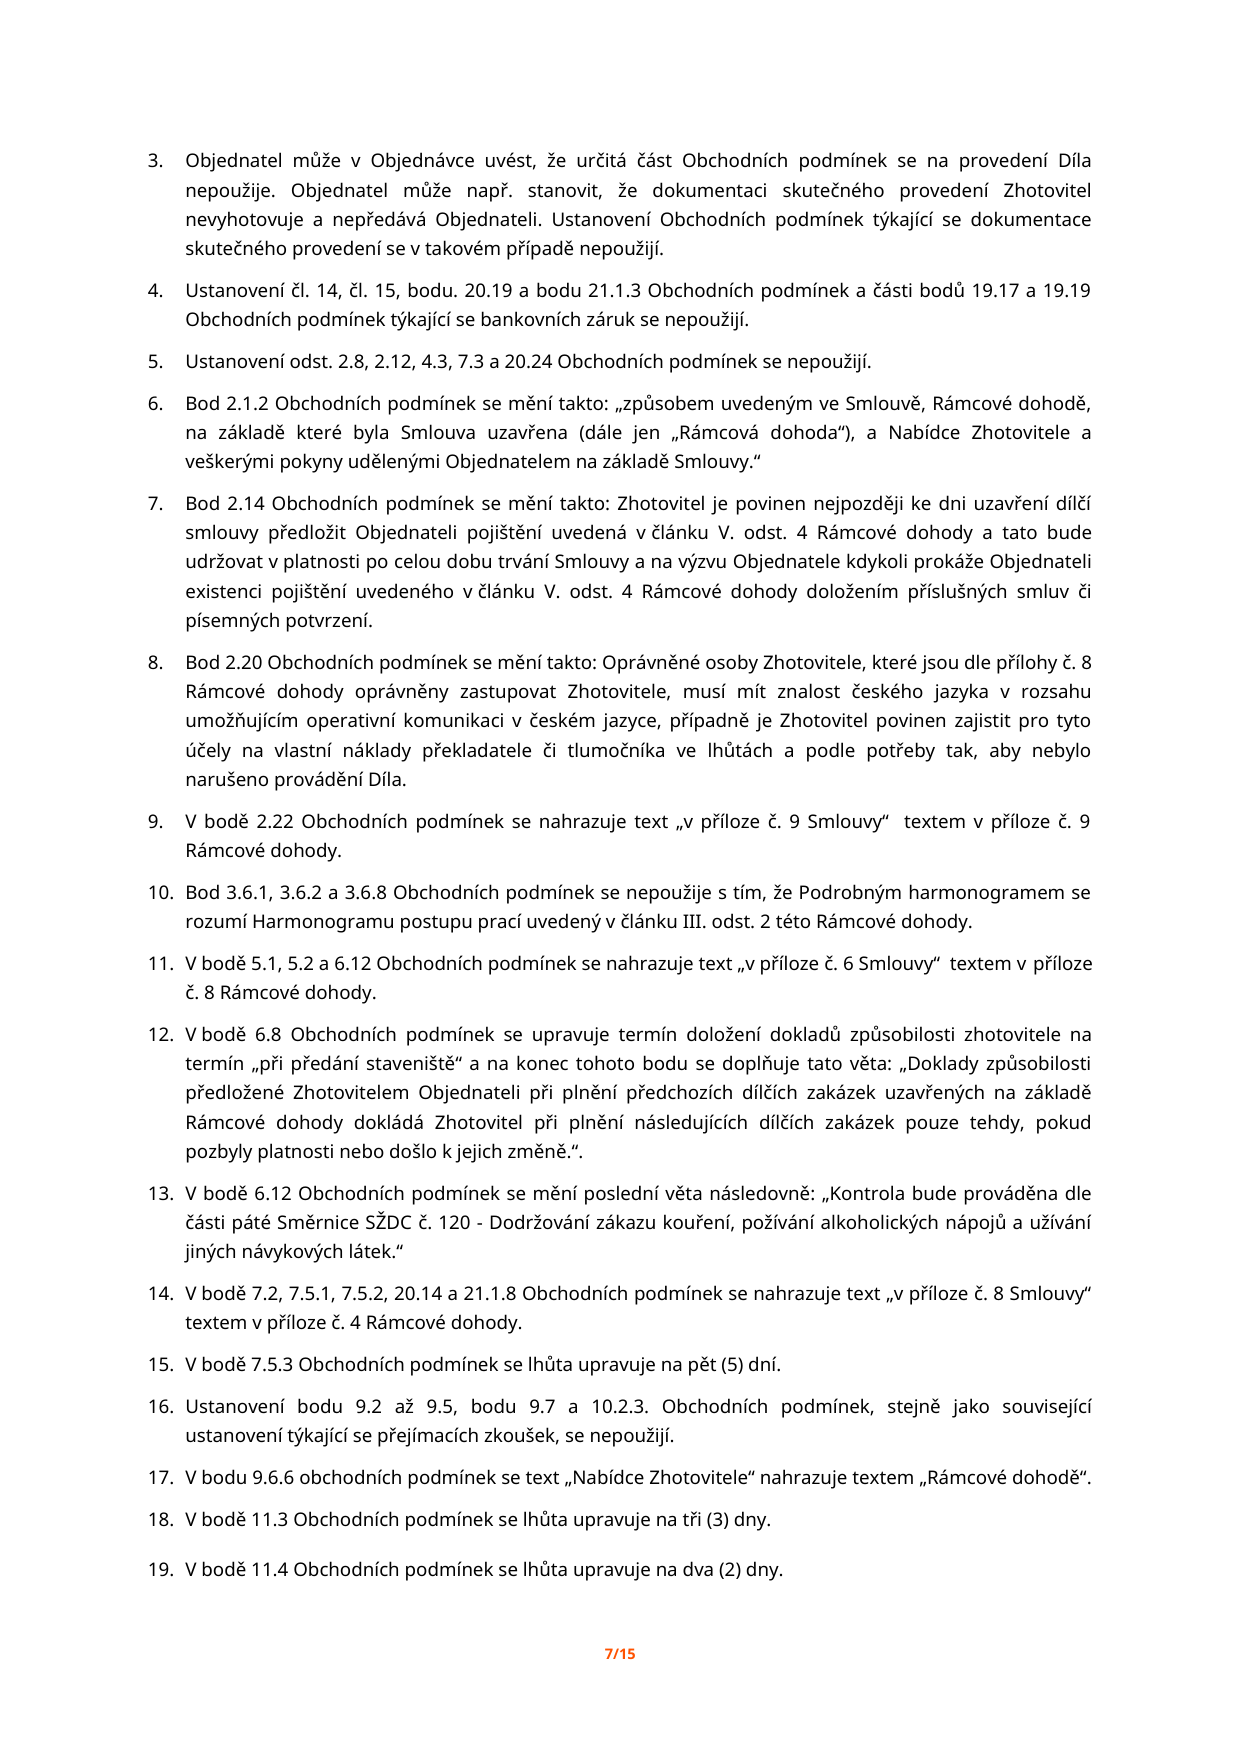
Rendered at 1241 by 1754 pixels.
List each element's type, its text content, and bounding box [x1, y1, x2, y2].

list V bodě 11.4 Obchodních podmínek se lhůta upravuje na dva (2) dny. [148, 1556, 1093, 1582]
list V bodě 2.22 Obchodních podmínek se nahrazuje text „v příloze č. 9 Smlouvy“ textem v příloze č. 9 Rámcové dohody. [148, 808, 1093, 863]
list V bodě 7.2, 7.5.1, 7.5.2, 20.14 a 21.1.8 Obchodních podmínek se nahrazuje text „v příloze č. 8 Smlouvy“ textem v příloze č. 4 Rámcové dohody. [148, 1280, 1093, 1335]
list Bod 3.6.1, 3.6.2 a 3.6.8 Obchodních podmínek se nepoužije s tím, že Podrobným harmonogramem se rozumí Harmonogramu postupu prací uvedený v článku III. odst. 2 této Rámcové dohody. [148, 879, 1093, 934]
list Ustanovení bodu 9.2 až 9.5, bodu 9.7 a 10.2.3. Obchodních podmínek, stejně jako související ustanovení týkající se přejímacích zkoušek, se nepoužijí. [148, 1393, 1093, 1448]
list V bodě 5.1, 5.2 a 6.12 Obchodních podmínek se nahrazuje text „v příloze č. 6 Smlouvy“ textem v příloze č. 8 Rámcové dohody. [148, 950, 1093, 1005]
list V bodu 9.6.6 obchodních podmínek se text „Nabídce Zhotovitele“ nahrazuje textem „Rámcové dohodě“. [148, 1464, 1093, 1490]
list V bodě 6.8 Obchodních podmínek se upravuje termín doložení dokladů způsobilosti zhotovitele na termín „při předání staveniště“ a na konec tohoto bodu se doplňuje tato věta: „Doklady způsobilosti předložené Zhotovitelem Objednateli při plnění předchozích dílčích zakázek uzavřených na základě Rámcové dohody dokládá Zhotovitel při plnění následujících dílčích zakázek pouze tehdy, pokud pozbyly platnosti nebo došlo k jejich změně.“. [148, 1021, 1093, 1164]
list V bodě 6.12 Obchodních podmínek se mění poslední věta následovně: „Kontrola bude prováděna dle části páté Směrnice SŽDC č. 120 - Dodržování zákazu kouření, požívání alkoholických nápojů a užívání jiných návykových látek.“ [148, 1180, 1093, 1264]
list Ustanovení odst. 2.8, 2.12, 4.3, 7.3 a 20.24 Obchodních podmínek se nepoužijí. [148, 348, 1093, 374]
list Bod 2.20 Obchodních podmínek se mění takto: Oprávněné osoby Zhotovitele, které jsou dle přílohy č. 8 Rámcové dohody oprávněny zastupovat Zhotovitele, musí mít znalost českého jazyka v rozsahu umožňujícím operativní komunikaci v českém jazyce, případně je Zhotovitel povinen zajistit pro tyto účely na vlastní náklady překladatele či tlumočníka ve lhůtách a podle potřeby tak, aby nebylo narušeno provádění Díla. [148, 649, 1093, 792]
list Objednatel může v Objednávce uvést, že určitá část Obchodních podmínek se na provedení Díla nepoužije. Objednatel může např. stanovit, že dokumentaci skutečného provedení Zhotovitel nevyhotovuje a nepředává Objednateli. Ustanovení Obchodních podmínek týkající se dokumentace skutečného provedení se v takovém případě nepoužijí. [148, 148, 1093, 261]
list Bod 2.1.2 Obchodních podmínek se mění takto: „způsobem uvedeným ve Smlouvě, Rámcové dohodě, na základě které byla Smlouva uzavřena (dále jen „Rámcová dohoda“), a Nabídce Zhotovitele a veškerými pokyny udělenými Objednatelem na základě Smlouvy.“ [148, 390, 1093, 474]
list V bodě 7.5.3 Obchodních podmínek se lhůta upravuje na pět (5) dní. [148, 1351, 1093, 1377]
list Bod 2.14 Obchodních podmínek se mění takto: Zhotovitel je povinen nejpozději ke dni uzavření dílčí smlouvy předložit Objednateli pojištění uvedená v článku V. odst. 4 Rámcové dohody a tato bude udržovat v platnosti po celou dobu trvání Smlouvy a na výzvu Objednatele kdykoli prokáže Objednateli existenci pojištění uvedeného v článku V. odst. 4 Rámcové dohody doložením příslušných smluv či písemných potvrzení. [148, 490, 1093, 633]
list Ustanovení čl. 14, čl. 15, bodu. 20.19 a bodu 21.1.3 Obchodních podmínek a části bodů 19.17 a 19.19 Obchodních podmínek týkající se bankovních záruk se nepoužijí. [148, 277, 1093, 332]
list V bodě 11.3 Obchodních podmínek se lhůta upravuje na tři (3) dny. [148, 1506, 1093, 1531]
